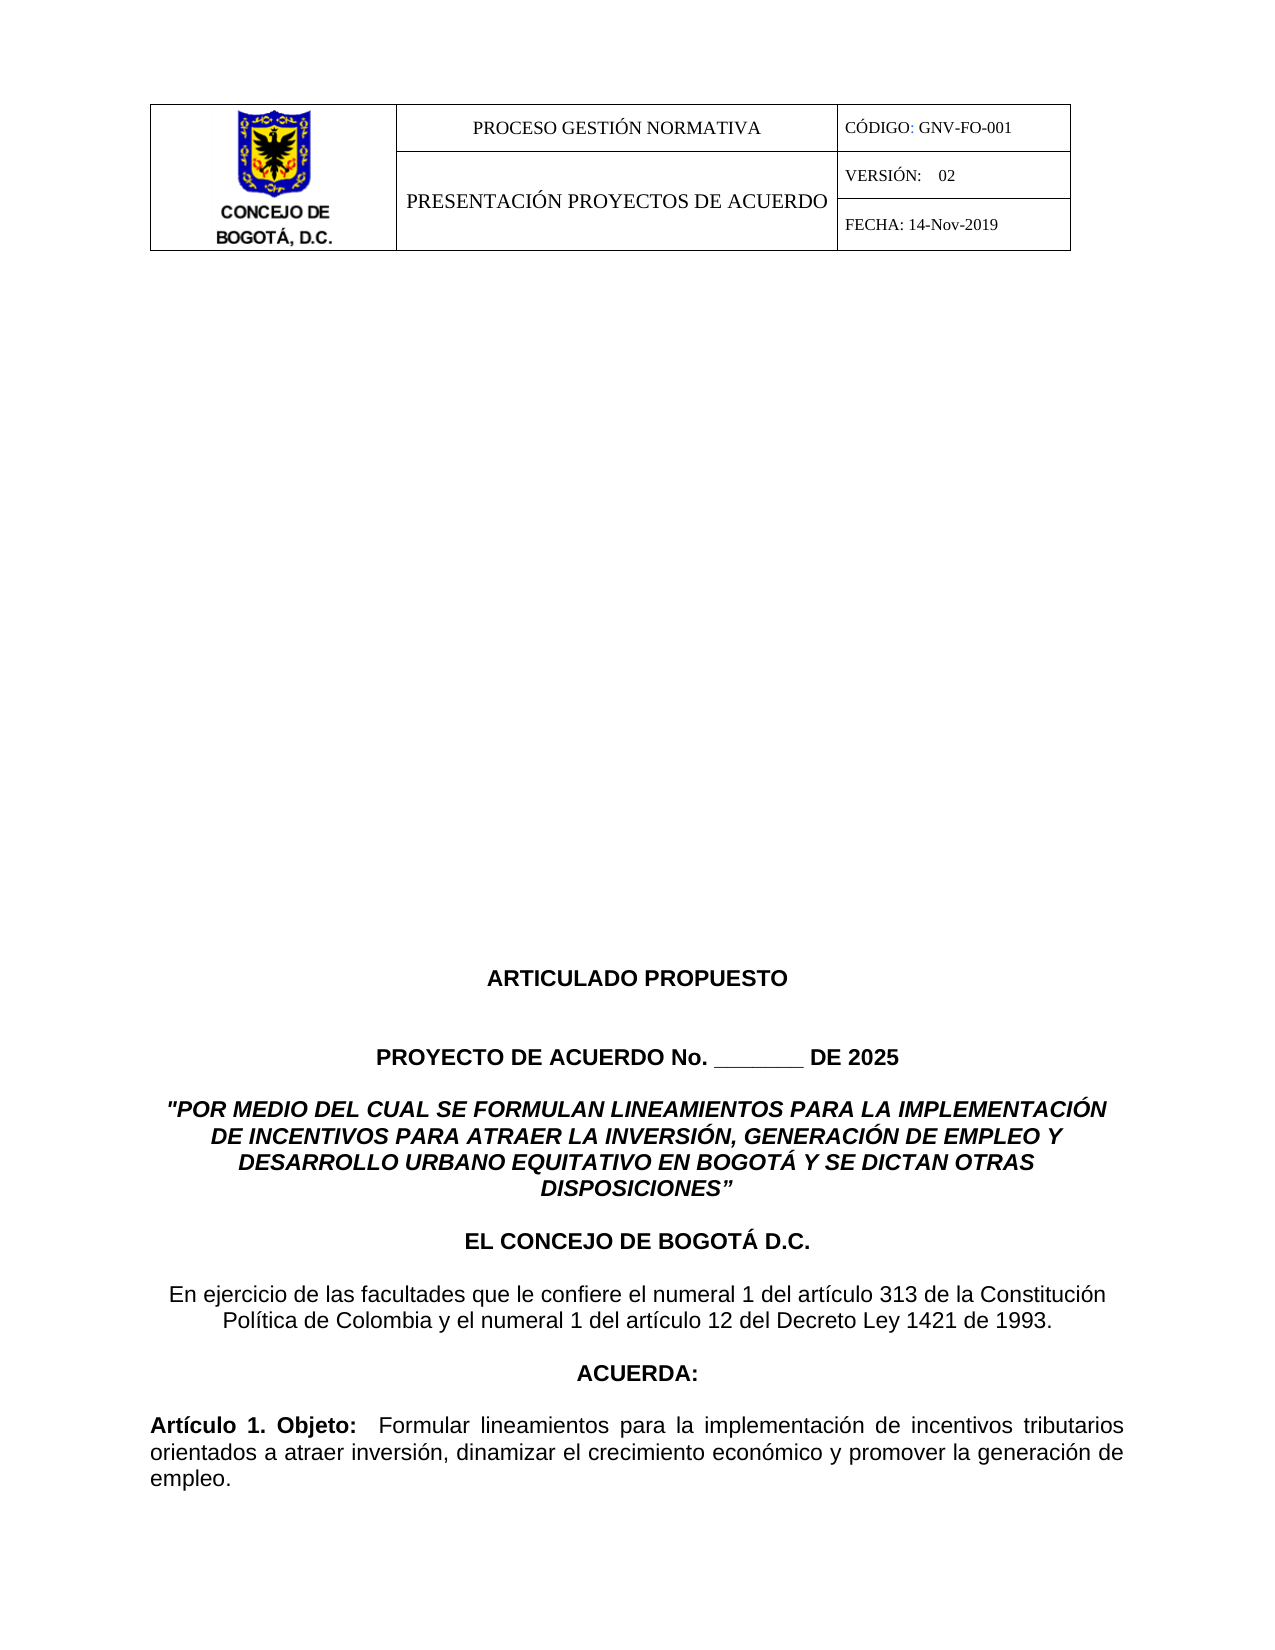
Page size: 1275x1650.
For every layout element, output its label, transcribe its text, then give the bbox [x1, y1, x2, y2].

text ACUERDA: [150, 1360, 1125, 1386]
text ARTICULADO PROPUESTO [150, 964, 1125, 991]
text En ejercicio de las facultades que le confiere el numeral 1 del artículo 313 de la Constitución Política de Colombia y el numeral 1 del artículo 12 del Decreto Ley 1421 de 1993. [150, 1281, 1125, 1333]
text Artículo 1. Objeto: Formular lineamientos para la implementación de incentivos tributarios orientados a atraer inversión, dinamizar el crecimiento económico y promover la generación de empleo. [150, 1412, 1125, 1492]
text PROYECTO DE ACUERDO No. _______ DE 2025 [150, 1043, 1125, 1070]
text "POR MEDIO DEL CUAL SE FORMULAN LINEAMIENTOS PARA LA IMPLEMENTACIÓN DE INCENTIVOS PARA ATRAER LA INVERSIÓN, GENERACIÓN DE EMPLEO Y DESARROLLO URBANO EQUITATIVO EN BOGOTÁ Y SE DICTAN OTRAS DISPOSICIONES” [150, 1096, 1125, 1202]
picture [212, 104, 335, 250]
text EL CONCEJO DE BOGOTÁ D.C. [150, 1228, 1125, 1254]
